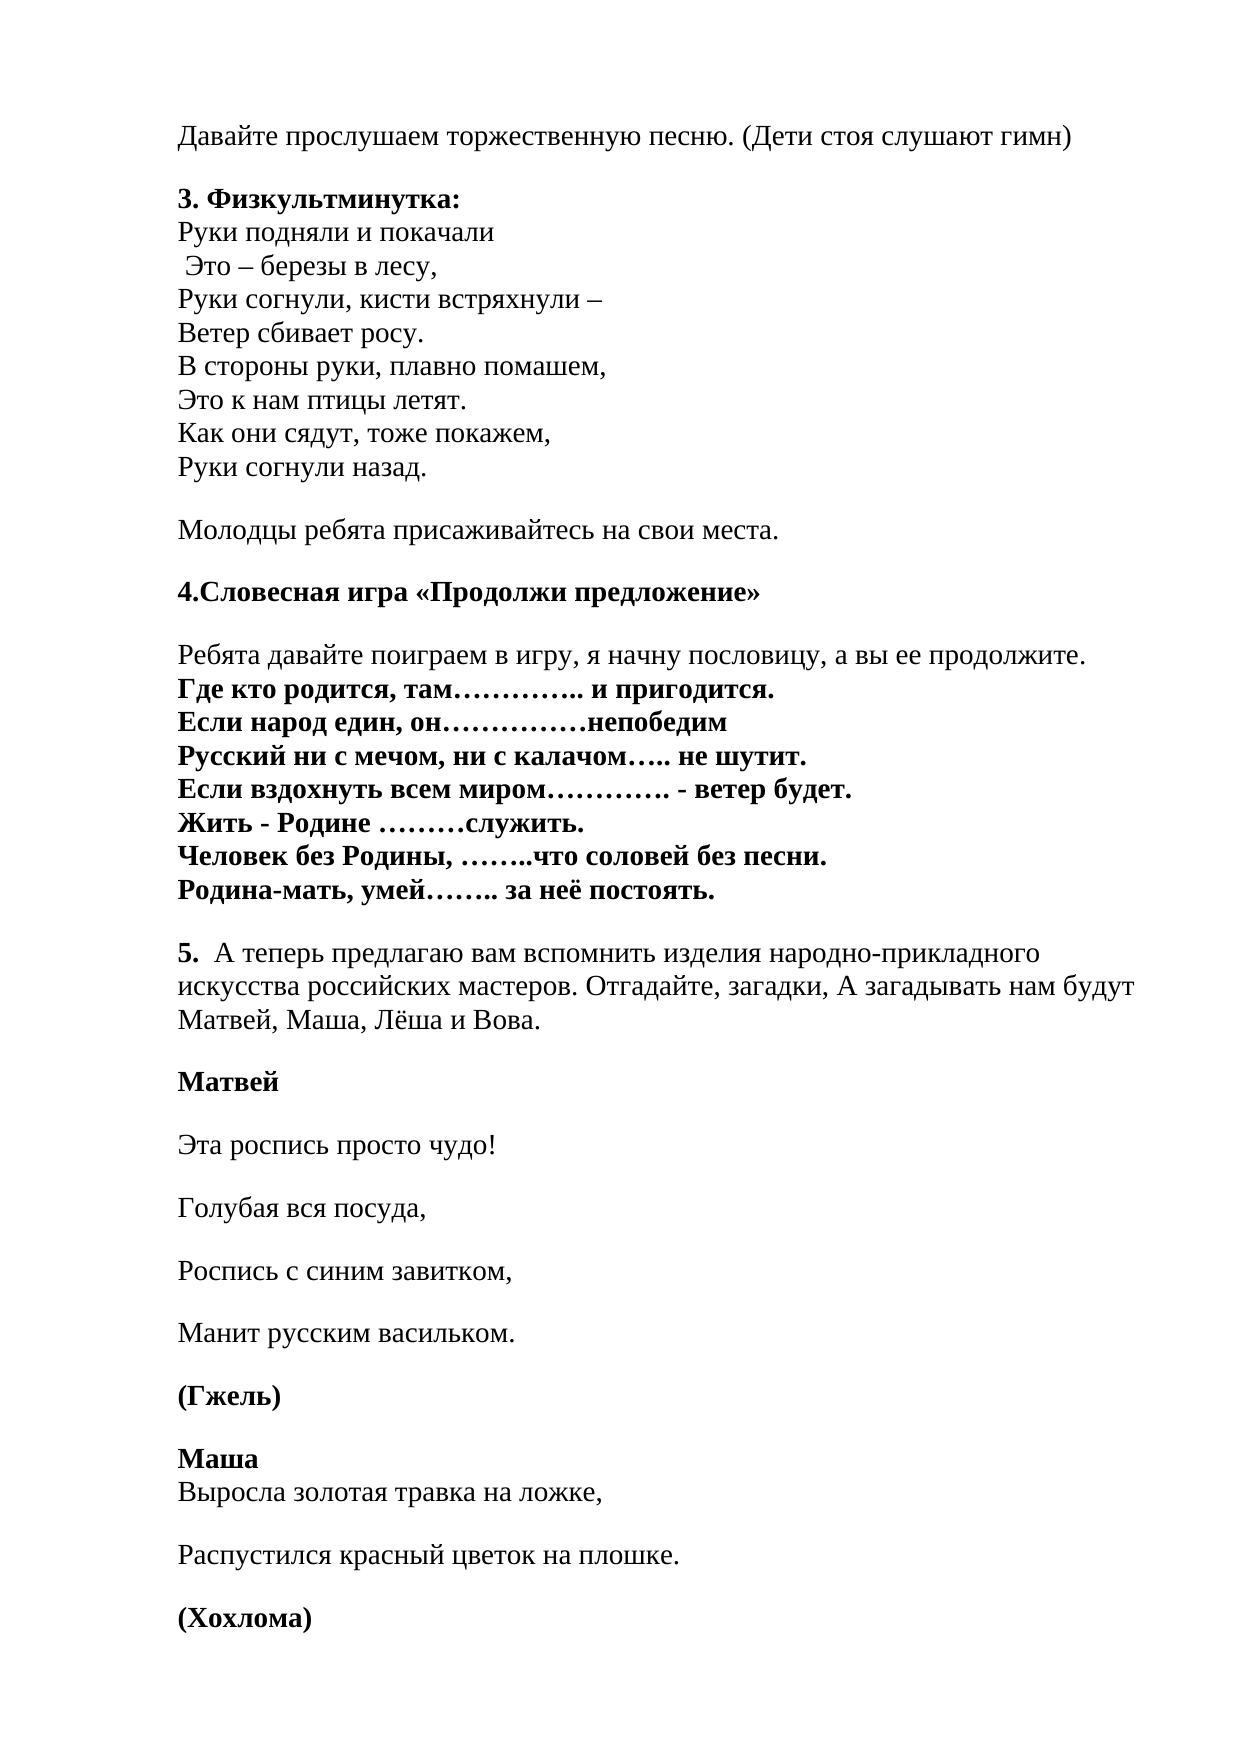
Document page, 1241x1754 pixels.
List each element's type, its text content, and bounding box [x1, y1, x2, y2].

text Ребята давайте поиграем в игру, я начну пословицу, а вы ее продолжите. [177, 637, 1152, 671]
text Маша Выросла золотая травка на ложке, [177, 1441, 1152, 1508]
text Манит русским васильком. [177, 1315, 1152, 1349]
text Если народ един, он……………непобедим [177, 704, 1152, 738]
text Руки согнули назад. [177, 449, 1152, 483]
text Родина-мать, умей…….. за неё постоять. [177, 872, 1152, 906]
text Как они сядут, тоже покажем, [177, 416, 1152, 449]
text (Хохлома) [177, 1600, 1152, 1633]
text Жить - Родине ………служить. [177, 805, 1152, 838]
text 3. Физкультминутка: [177, 181, 1152, 214]
text (Гжель) [177, 1378, 1152, 1412]
text Руки согнули, кисти встряхнули – [177, 281, 1152, 315]
text Голубая вся посуда, [177, 1190, 1152, 1223]
text Где кто родится, там………….. и пригодится. [177, 671, 1152, 704]
text Русский ни с мечом, ни с калачом….. не шутит. [177, 738, 1152, 771]
text Давайте прослушаем торжественную песню. (Дети стоя слушают гимн) [177, 118, 1152, 152]
text Молодцы ребята присаживайтесь на свои места. [177, 512, 1152, 545]
text Это – березы в лесу, [177, 248, 1152, 281]
text Роспись с синим завитком, [177, 1253, 1152, 1286]
text Руки подняли и покачали [177, 214, 1152, 248]
text Распустился красный цветок на плошке. [177, 1537, 1152, 1571]
text 4.Словесная игра «Продолжи предложение» [177, 574, 1152, 608]
text 5. А теперь предлагаю вам вспомнить изделия народно-прикладного искусства российских мастеров. Отгадайте, загадки, А загадывать нам будут Матвей, Маша, Лёша и Вова. [177, 935, 1152, 1035]
text Эта роспись просто чудо! [177, 1127, 1152, 1161]
text Это к нам птицы летят. [177, 382, 1152, 416]
text Если вздохнуть всем миром…………. - ветер будет. [177, 771, 1152, 805]
text Человек без Родины, ……..что соловей без песни. [177, 838, 1152, 872]
text В стороны руки, плавно помашем, [177, 348, 1152, 382]
text Матвей [177, 1064, 1152, 1098]
text Ветер сбивает росу. [177, 315, 1152, 348]
